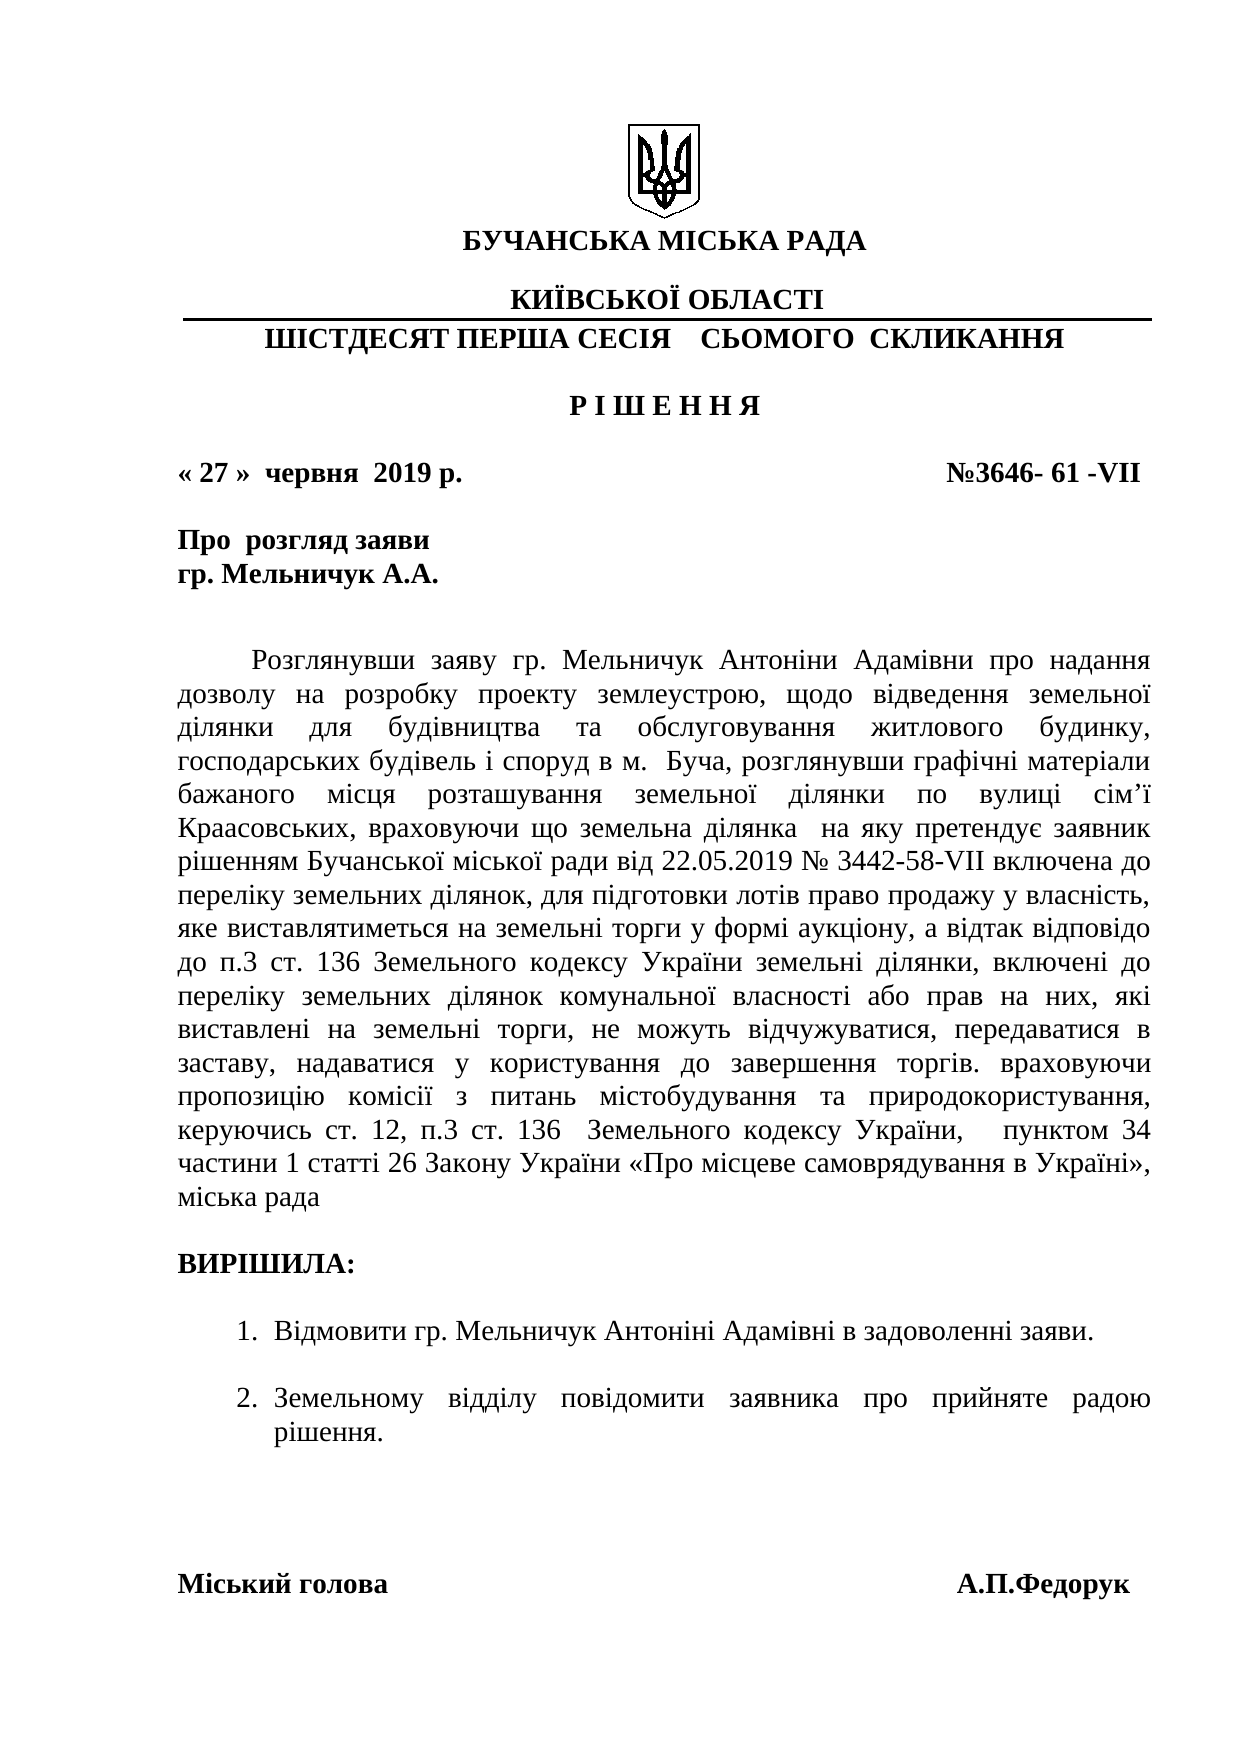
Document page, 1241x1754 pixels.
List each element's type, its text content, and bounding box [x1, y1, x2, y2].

list Відмовити гр. Мельничук Антоніні Адамівні в задоволенні заяви. [236, 1313, 1152, 1347]
text Міський голова А.П.Федорук [177, 1566, 1152, 1599]
text Про розгляд заяви [177, 522, 1152, 556]
text Р І Ш Е Н Н Я [177, 388, 1152, 422]
text Розглянувши заяву гр. Мельничук Антоніни Адамівни про надання дозволу на розробку проекту землеустрою, щодо відведення земельної ділянки для будівництва та обслуговування житлового будинку, господарських будівель і споруд в м. Буча, розглянувши графічні матеріали бажаного місця розташування земельної ділянки по вулиці сім’ї Краасовських, враховуючи що земельна ділянка на яку претендує заявник рішенням Бучанської міської ради від 22.05.2019 № 3442-58-VІІ включена до переліку земельних ділянок, для підготовки лотів право продажу у власність, яке виставлятиметься на земельні торги у формі аукціону, а відтак відповідо до п.3 ст. 136 Земельного кодексу України земельні ділянки, включені до переліку земельних ділянок комунальної власності або прав на них, які виставлені на земельні торги, не можуть відчужуватися, передаватися в заставу, надаватися у користування до завершення торгів. враховуючи пропозицію комісії з питань містобудування та природокористування, керуючись ст. 12, п.3 ст. 136 Земельного кодексу України, пунктом 34 частини 1 статті 26 Закону України «Про місцеве самоврядування в Україні», міська рада [177, 642, 1152, 1212]
text БУЧАНСЬКА МІСЬКА РАДА [177, 223, 1152, 256]
list Земельному відділу повідомити заявника про прийняте радою рішення. [236, 1380, 1152, 1447]
text КИЇВСЬКОЇ ОБЛАСТІ [183, 282, 1152, 318]
text ШІСТДЕСЯТ ПЕРША СЕСІЯ СЬОМОГО СКЛИКАННЯ [177, 321, 1152, 354]
text гр. Мельничук А.А. [177, 556, 1152, 589]
text ВИРІШИЛА: [177, 1246, 1152, 1279]
text « 27 » червня 2019 р. №3646- 61 -VІІ [177, 455, 1152, 489]
